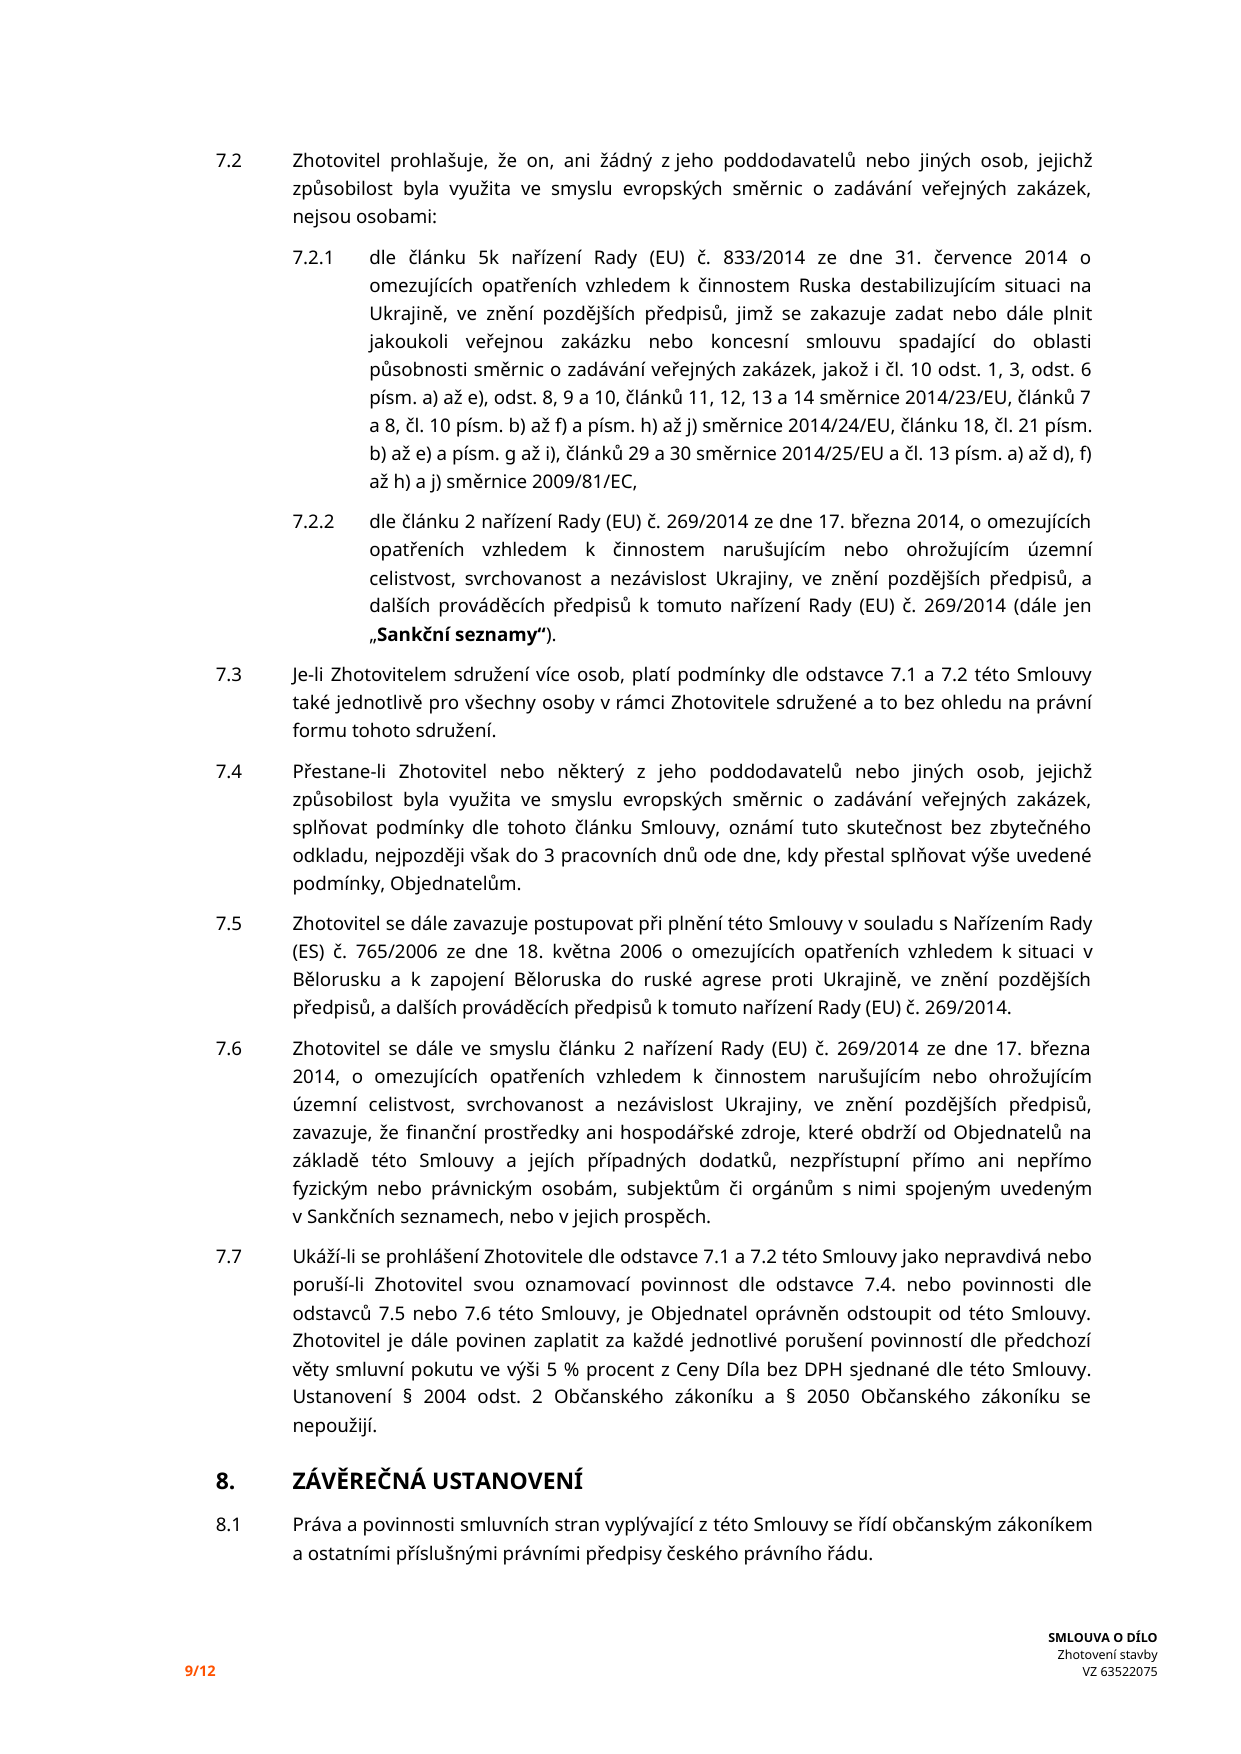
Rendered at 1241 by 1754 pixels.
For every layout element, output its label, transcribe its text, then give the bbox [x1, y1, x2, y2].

text Je-li Zhotovitelem sdružení více osob, platí podmínky dle odstavce 7.1 a 7.2 této Smlouvy také jednotlivě pro všechny osoby v rámci Zhotovitele sdružené a to bez ohledu na právní formu tohoto sdružení. [216, 661, 1093, 743]
text dle článku 2 nařízení Rady (EU) č. 269/2014 ze dne 17. března 2014, o omezujících opatřeních vzhledem k činnostem narušujícím nebo ohrožujícím územní celistvost, svrchovanost a nezávislost Ukrajiny, ve znění pozdějších předpisů, a dalších prováděcích předpisů k tomuto nařízení Rady (EU) č. 269/2014 (dále jen „Sankční seznamy“). [292, 509, 1093, 646]
text Ukáží-li se prohlášení Zhotovitele dle odstavce 7.1 a 7.2 této Smlouvy jako nepravdivá nebo poruší-li Zhotovitel svou oznamovací povinnost dle odstavce 7.4. nebo povinnosti dle odstavců 7.5 nebo 7.6 této Smlouvy, je Objednatel oprávněn odstoupit od této Smlouvy. Zhotovitel je dále povinen zaplatit za každé jednotlivé porušení povinností dle předchozí věty smluvní pokutu ve výši 5 % procent z Ceny Díla bez DPH sjednané dle této Smlouvy. Ustanovení § 2004 odst. 2 Občanského zákoníku a § 2050 Občanského zákoníku se nepoužijí. [216, 1244, 1093, 1437]
text dle článku 5k nařízení Rady (EU) č. 833/2014 ze dne 31. července 2014 o omezujících opatřeních vzhledem k činnostem Ruska destabilizujícím situaci na Ukrajině, ve znění pozdějších předpisů, jimž se zakazuje zadat nebo dále plnit jakoukoli veřejnou zakázku nebo koncesní smlouvu spadající do oblasti působnosti směrnic o zadávání veřejných zakázek, jakož i čl. 10 odst. 1, 3, odst. 6 písm. a) až e), odst. 8, 9 a 10, článků 11, 12, 13 a 14 směrnice 2014/23/EU, článků 7 a 8, čl. 10 písm. b) až f) a písm. h) až j) směrnice 2014/24/EU, článku 18, čl. 21 písm. b) až e) a písm. g až i), článků 29 a 30 směrnice 2014/25/EU a čl. 13 písm. a) až d), f) až h) a j) směrnice 2009/81/EC, [292, 244, 1093, 494]
text Práva a povinnosti smluvních stran vyplývající z této Smlouvy se řídí občanským zákoníkem a ostatními příslušnými právními předpisy českého právního řádu. [216, 1512, 1093, 1565]
text Zhotovitel se dále ve smyslu článku 2 nařízení Rady (EU) č. 269/2014 ze dne 17. března 2014, o omezujících opatřeních vzhledem k činnostem narušujícím nebo ohrožujícím územní celistvost, svrchovanost a nezávislost Ukrajiny, ve znění pozdějších předpisů, zavazuje, že finanční prostředky ani hospodářské zdroje, které obdrží od Objednatelů na základě této Smlouvy a jejích případných dodatků, nezpřístupní přímo ani nepřímo fyzickým nebo právnickým osobám, subjektům či orgánům s nimi spojeným uvedeným v Sankčních seznamech, nebo v jejich prospěch. [216, 1035, 1093, 1229]
text Zhotovitel prohlašuje, že on, ani žádný z jeho poddodavatelů nebo jiných osob, jejichž způsobilost byla využita ve smyslu evropských směrnic o zadávání veřejných zakázek, nejsou osobami: [216, 147, 1093, 229]
text Zhotovitel se dále zavazuje postupovat při plnění této Smlouvy v souladu s Nařízením Rady (ES) č. 765/2006 ze dne 18. května 2006 o omezujících opatřeních vzhledem k situaci v Bělorusku a k zapojení Běloruska do ruské agrese proti Ukrajině, ve znění pozdějších předpisů, a dalších prováděcích předpisů k tomuto nařízení Rady (EU) č. 269/2014. [216, 911, 1093, 1020]
text ZÁVĚREČNÁ USTANOVENÍ [216, 1465, 1093, 1496]
text Přestane-li Zhotovitel nebo některý z jeho poddodavatelů nebo jiných osob, jejichž způsobilost byla využita ve smyslu evropských směrnic o zadávání veřejných zakázek, splňovat podmínky dle tohoto článku Smlouvy, oznámí tuto skutečnost bez zbytečného odkladu, nejpozději však do 3 pracovních dnů ode dne, kdy přestal splňovat výše uvedené podmínky, Objednatelům. [216, 758, 1093, 896]
